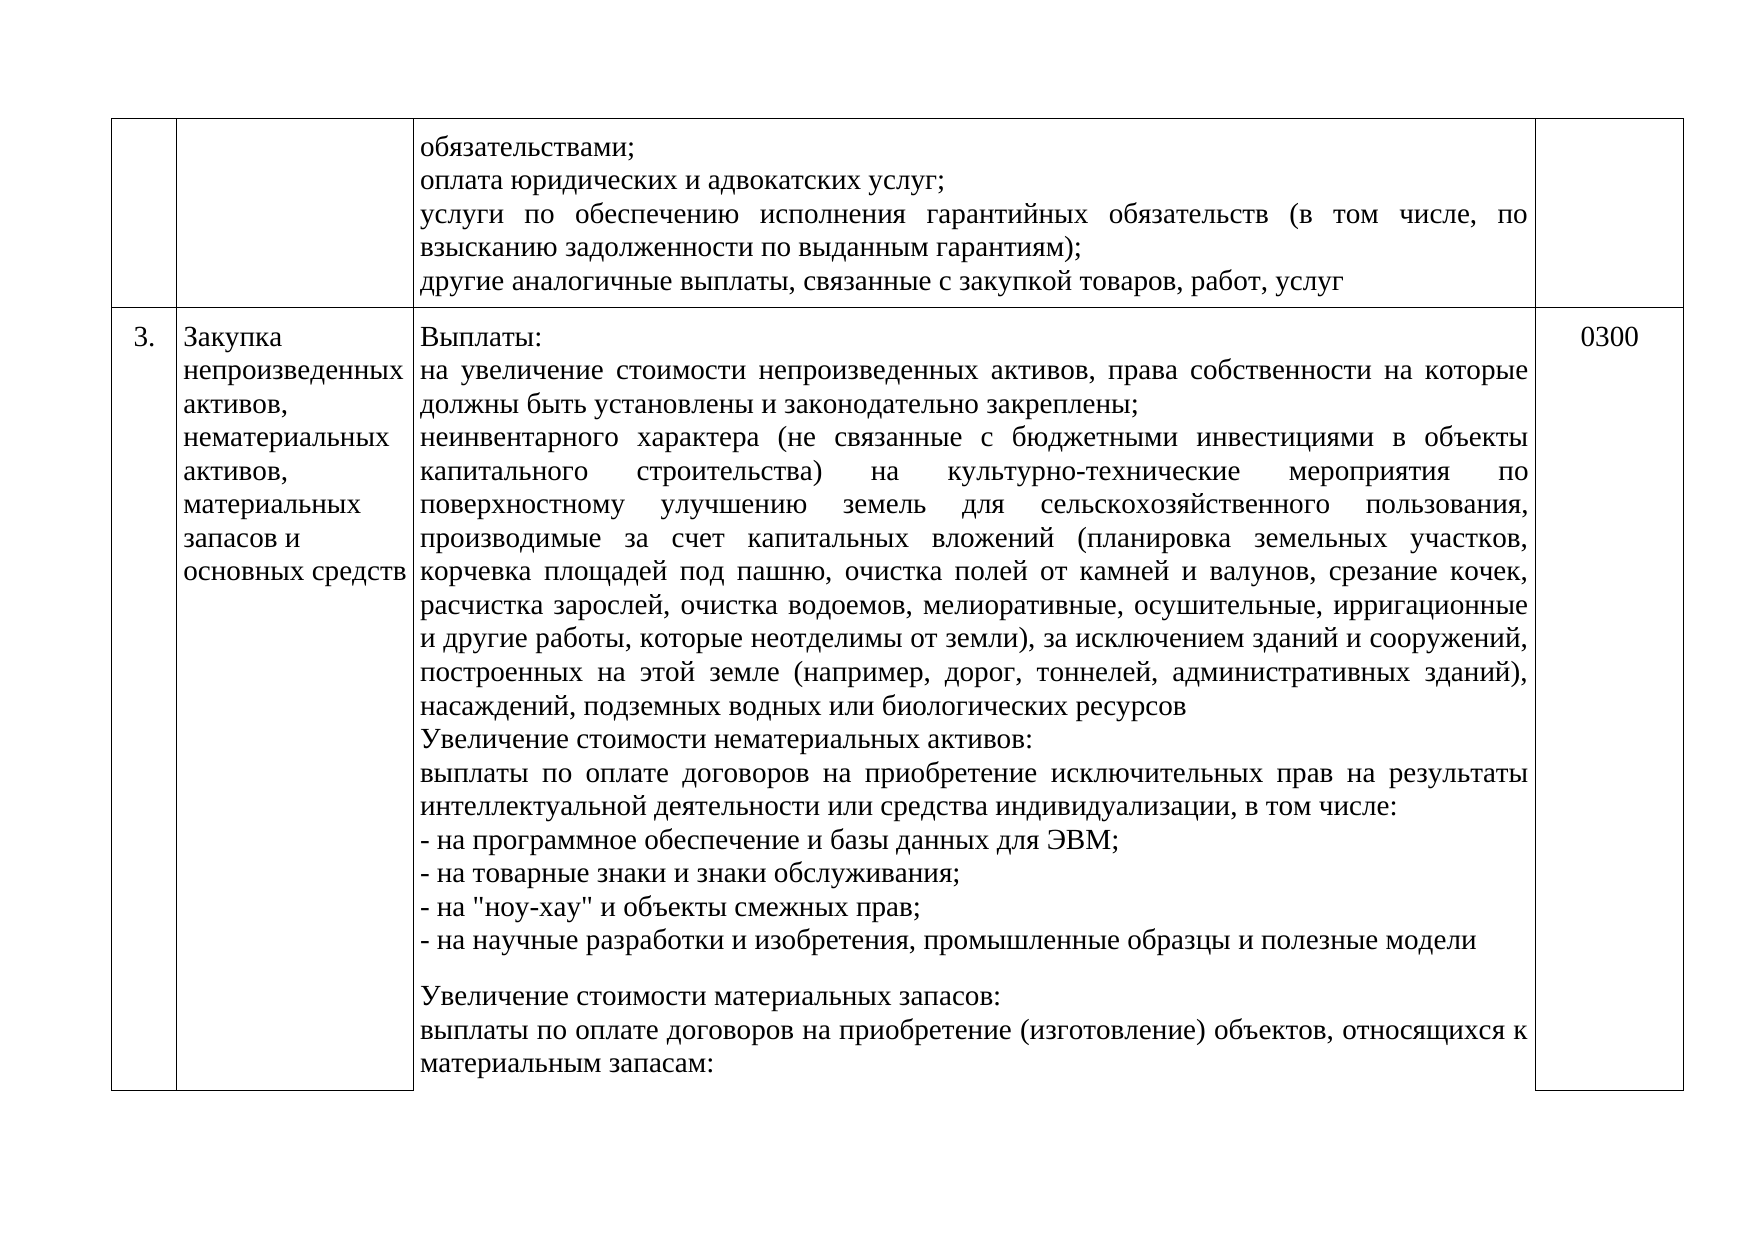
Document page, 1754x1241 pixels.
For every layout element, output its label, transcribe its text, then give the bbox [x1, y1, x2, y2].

table_cell 0300 [1536, 308, 1683, 1089]
table_cell [177, 119, 413, 307]
table_cell Выплаты: на увеличение стоимости непроизведенных активов, права собственности на которые должны быть установлены и законодательно закреплены; неинвентарного характера (не связанные с бюджетными инвестициями в объекты капитального строительства) на культурно-технические мероприятия по поверхностному улучшению земель для сельскохозяйственного пользования, производимые за счет капитальных вложений (планировка земельных участков, корчевка площадей под пашню, очистка полей от камней и валунов, срезание кочек, расчистка зарослей, очистка водоемов, мелиоративные, осушительные, ирригационные и другие работы, которые неотделимы от земли), за исключением зданий и сооружений, построенных на этой земле (например, дорог, тоннелей, административных зданий), насаждений, подземных водных или биологических ресурсов Увеличение стоимости нематериальных активов: выплаты по оплате договоров на приобретение исключительных прав на результаты интеллектуальной деятельности или средства индивидуализации, в том числе: - на программное обеспечение и базы данных для ЭВМ; - на товарные знаки и знаки обслуживания; - на "ноу-хау" и объекты смежных прав; - на научные разработки и изобретения, промышленные образцы и полезные модели [414, 308, 1535, 967]
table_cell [414, 967, 1535, 1089]
table_cell 3. [112, 308, 176, 1089]
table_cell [414, 119, 1535, 307]
table_cell [1536, 119, 1683, 307]
table_cell Закупка непроизведенных активов, нематериальных активов, материальных запасов и основных средств [177, 308, 413, 1089]
table_cell [112, 119, 176, 307]
